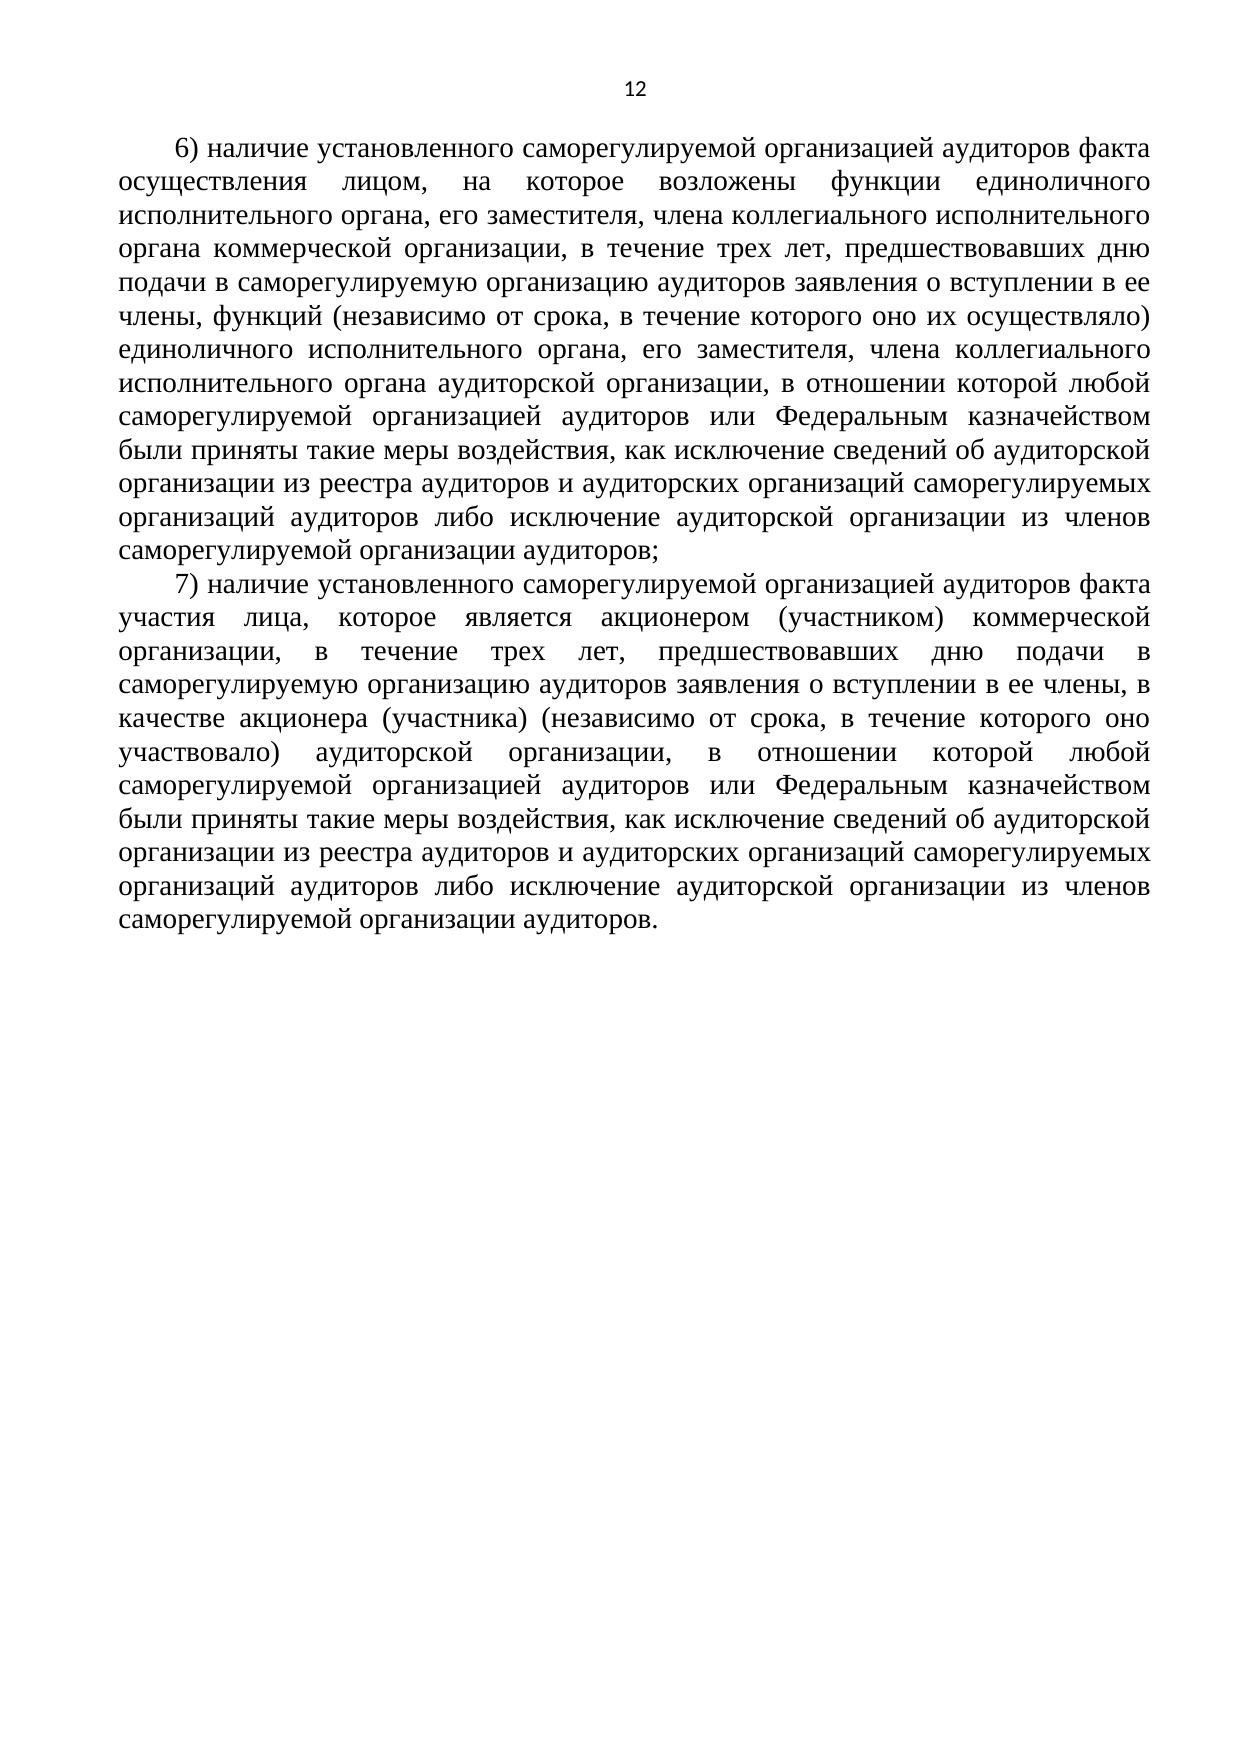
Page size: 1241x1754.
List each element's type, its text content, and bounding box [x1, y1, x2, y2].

text 6) наличие установленного саморегулируемой организацией аудиторов факта осуществления лицом, на которое возложены функции единоличного исполнительного органа, его заместителя, члена коллегиального исполнительного органа коммерческой организации, в течение трех лет, предшествовавших дню подачи в саморегулируемую организацию аудиторов заявления о вступлении в ее члены, функций (независимо от срока, в течение которого оно их осуществляло) единоличного исполнительного органа, его заместителя, члена коллегиального исполнительного органа аудиторской организации, в отношении которой любой саморегулируемой организацией аудиторов или Федеральным казначейством были приняты такие меры воздействия, как исключение сведений об аудиторской организации из реестра аудиторов и аудиторских организаций саморегулируемых организаций аудиторов либо исключение аудиторской организации из членов саморегулируемой организации аудиторов; [118, 130, 1152, 566]
text 7) наличие установленного саморегулируемой организацией аудиторов факта участия лица, которое является акционером (участником) коммерческой организации, в течение трех лет, предшествовавших дню подачи в саморегулируемую организацию аудиторов заявления о вступлении в ее члены, в качестве акционера (участника) (независимо от срока, в течение которого оно участвовало) аудиторской организации, в отношении которой любой саморегулируемой организацией аудиторов или Федеральным казначейством были приняты такие меры воздействия, как исключение сведений об аудиторской организации из реестра аудиторов и аудиторских организаций саморегулируемых организаций аудиторов либо исключение аудиторской организации из членов саморегулируемой организации аудиторов. [118, 566, 1152, 935]
